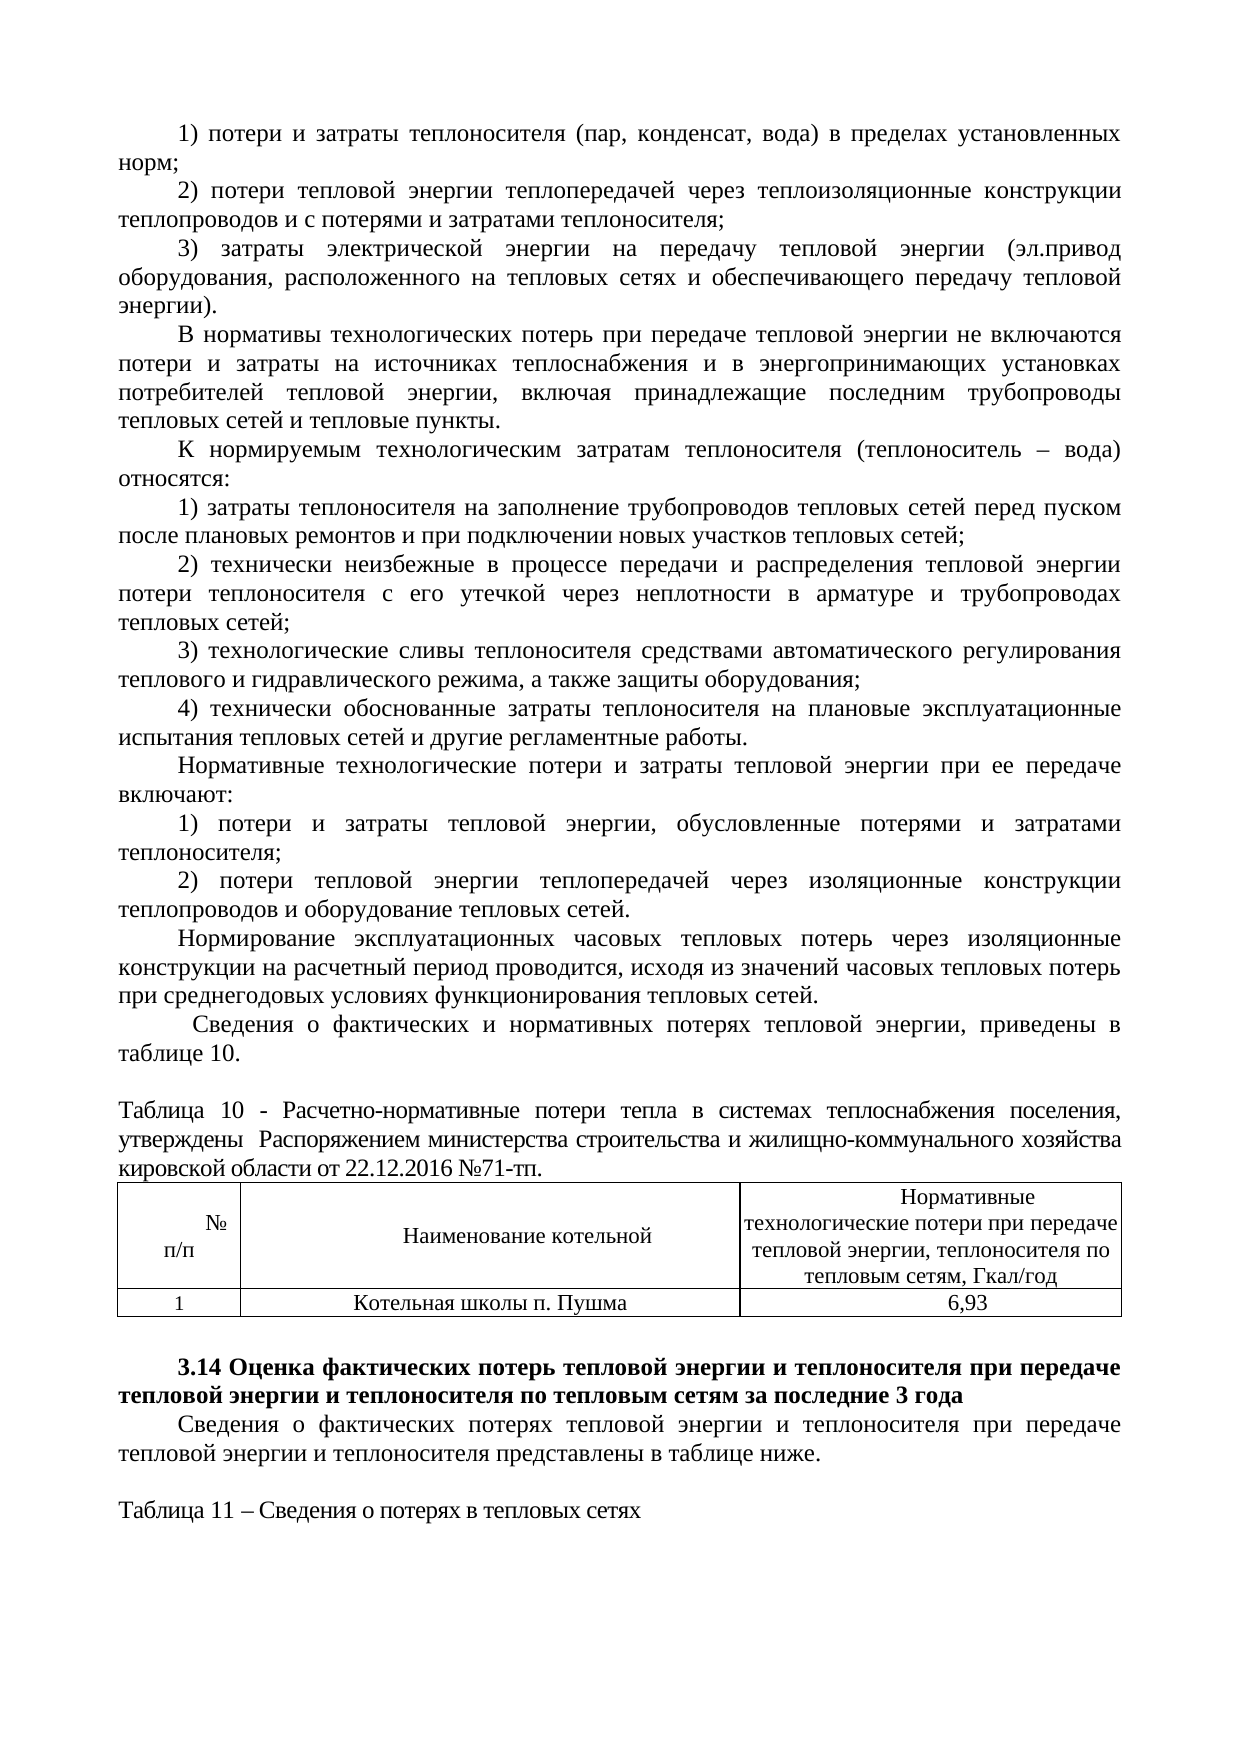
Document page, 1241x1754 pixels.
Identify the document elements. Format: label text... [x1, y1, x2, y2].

text В нормативы технологических потерь при передаче тепловой энергии не включаются потери и затраты на источниках теплоснабжения и в энергопринимающих установках потребителей тепловой энергии, включая принадлежащие последним трубопроводы тепловых сетей и тепловые пункты. [118, 319, 1122, 434]
subtitle 3.14 Оценка фактических потерь тепловой энергии и теплоносителя при передаче тепловой энергии и теплоносителя по тепловым сетям за последние 3 года [118, 1352, 1122, 1409]
text Таблица 11 – Сведения о потерях в тепловых сетях [118, 1496, 1122, 1524]
text 2) потери тепловой энергии теплопередачей через изоляционные конструкции теплопроводов и оборудование тепловых сетей. [118, 866, 1122, 923]
text Сведения о фактических и нормативных потерях тепловой энергии, приведены в таблице 10. [118, 1009, 1122, 1067]
text Сведения о фактических потерях тепловой энергии и теплоносителя при передаче тепловой энергии и теплоносителя представлены в таблице ниже. [118, 1409, 1122, 1467]
text 1) потери и затраты теплоносителя (пар, конденсат, вода) в пределах установленных норм; [118, 118, 1122, 176]
text 1) потери и затраты тепловой энергии, обусловленные потерями и затратами теплоносителя; [118, 808, 1122, 866]
text Нормирование эксплуатационных часовых тепловых потерь через изоляционные конструкции на расчетный период проводится, исходя из значений часовых тепловых потерь при среднегодовых условиях функционирования тепловых сетей. [118, 923, 1122, 1009]
text К нормируемым технологическим затратам теплоносителя (теплоноситель – вода) относятся: [118, 434, 1122, 492]
text 3) затраты электрической энергии на передачу тепловой энергии (эл.привод оборудования, расположенного на тепловых сетях и обеспечивающего передачу тепловой энергии). [118, 233, 1122, 319]
table_header Нормативные технологические потери при передаче тепловой энергии, теплоносителя по тепловым сетям, Гкал/год [741, 1183, 1121, 1288]
text 4) технически обоснованные затраты теплоносителя на плановые эксплуатационные испытания тепловых сетей и другие регламентные работы. [118, 693, 1122, 751]
text 1) затраты теплоносителя на заполнение трубопроводов тепловых сетей перед пуском после плановых ремонтов и при подключении новых участков тепловых сетей; [118, 492, 1122, 549]
table_cell 1 [118, 1289, 240, 1316]
table_cell 6,93 [741, 1289, 1121, 1316]
text 2) технически неизбежные в процессе передачи и распределения тепловой энергии потери теплоносителя с его утечкой через неплотности в арматуре и трубопроводах тепловых сетей; [118, 549, 1122, 636]
table_header № п/п [118, 1183, 240, 1288]
table_header Наименование котельной [241, 1183, 739, 1288]
text 3) технологические сливы теплоносителя средствами автоматического регулирования теплового и гидравлического режима, а также защиты оборудования; [118, 636, 1122, 693]
text Нормативные технологические потери и затраты тепловой энергии при ее передаче включают: [118, 751, 1122, 808]
text 2) потери тепловой энергии теплопередачей через теплоизоляционные конструкции теплопроводов и с потерями и затратами теплоносителя; [118, 176, 1122, 233]
table_cell Котельная школы п. Пушма [241, 1289, 739, 1316]
